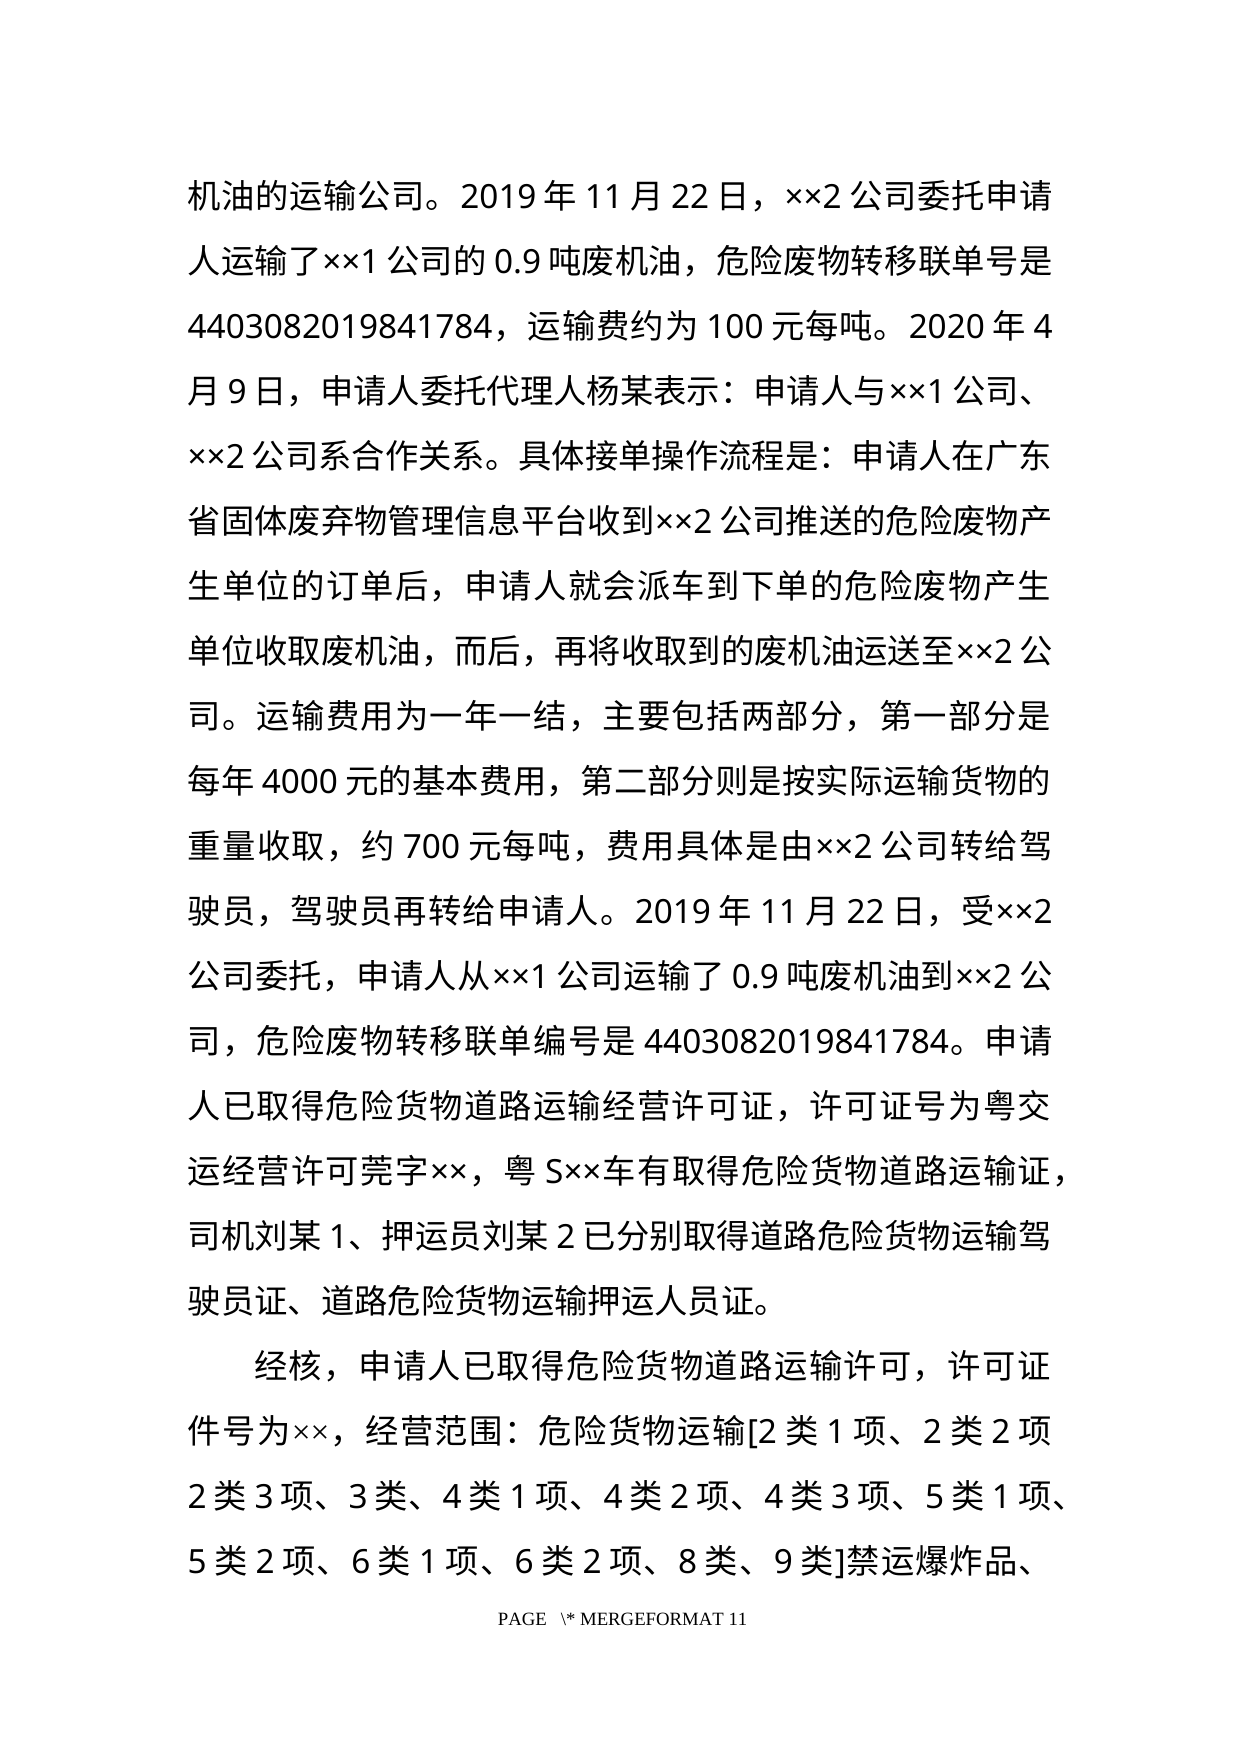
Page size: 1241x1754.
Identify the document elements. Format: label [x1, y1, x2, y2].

text [187, 1332, 1053, 1592]
text [187, 162, 1053, 1332]
